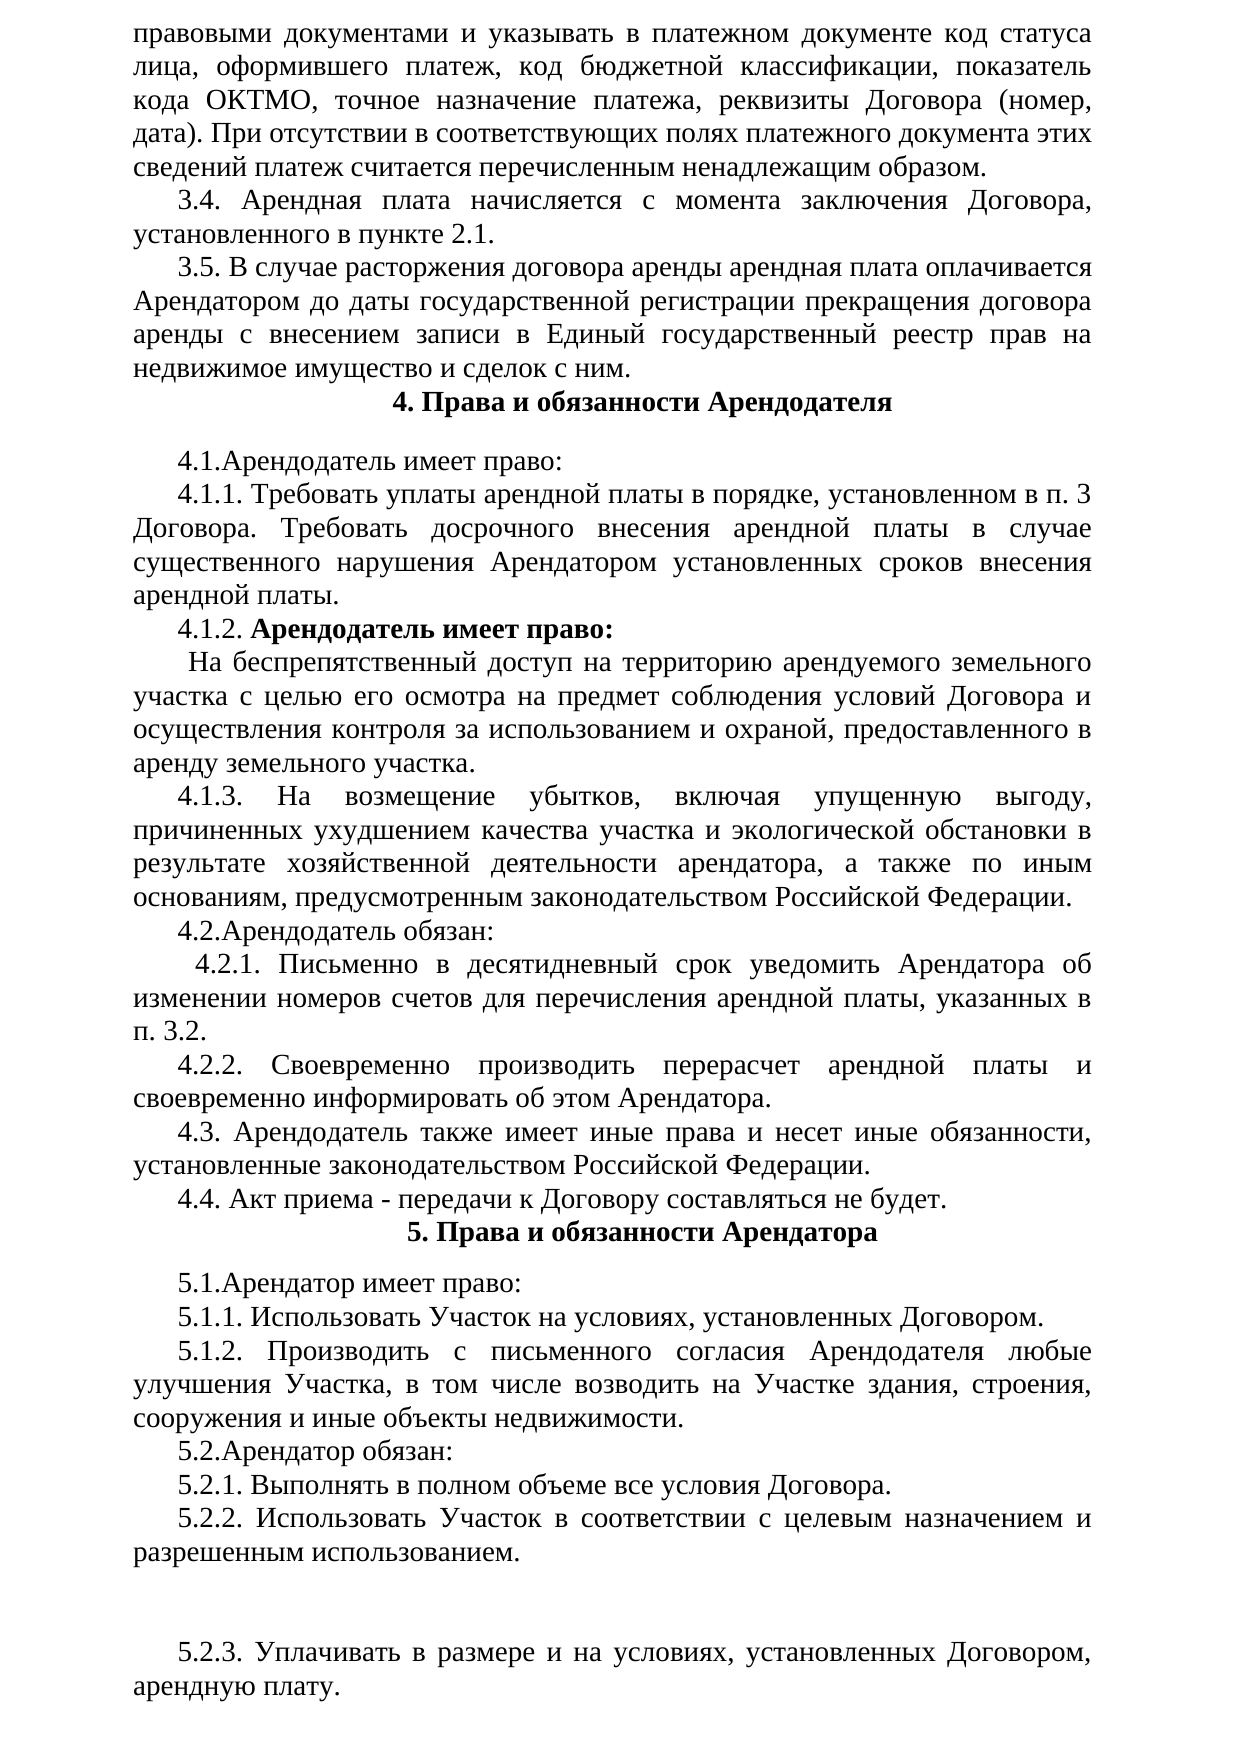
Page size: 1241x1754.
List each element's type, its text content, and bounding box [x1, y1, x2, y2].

text 5.2.3. Уплачивать в размере и на условиях, установленных Договором, арендную плату. [133, 1634, 1093, 1702]
text 4.2.2. Своевременно производить перерасчет арендной платы и своевременно информировать об этом Арендатора. [133, 1047, 1093, 1114]
text 3.5. В случае расторжения договора аренды арендная плата оплачивается Арендатором до даты государственной регистрации прекращения договора аренды с внесением записи в Единый государственный реестр прав на недвижимое имущество и сделок с ним. [133, 249, 1093, 384]
text 4.3. Арендодатель также имеет иные права и несет иные обязанности, установленные законодательством Российской Федерации. [133, 1114, 1093, 1181]
text 4.1.2. Арендодатель имеет право: [133, 611, 1093, 644]
text 4.2.1. Письменно в десятидневный срок уведомить Арендатора об изменении номеров счетов для перечисления арендной платы, указанных в п. 3.2. [133, 946, 1093, 1047]
text 5.2.2. Использовать Участок в соответствии с целевым назначением и разрешенным использованием. [133, 1500, 1093, 1567]
text 5. Права и обязанности Арендатора [162, 1214, 1093, 1248]
text 5.1.1. Использовать Участок на условиях, установленных Договором. [133, 1299, 1093, 1333]
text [133, 15, 1093, 182]
text 3.4. Арендная плата начисляется с момента заключения Договора, установленного в пункте 2.1. [133, 182, 1093, 249]
text 5.1.Арендатор имеет право: [133, 1266, 1093, 1299]
text 4.1.3. На возмещение убытков, включая упущенную выгоду, причиненных ухудшением качества участка и экологической обстановки в результате хозяйственной деятельности арендатора, а также по иным основаниям, предусмотренным законодательством Российской Федерации. [133, 778, 1093, 913]
text 5.2.1. Выполнять в полном объеме все условия Договора. [133, 1467, 1093, 1500]
text 4.2.Арендодатель обязан: [133, 913, 1093, 946]
text 5.1.2. Производить с письменного согласия Арендодателя любые улучшения Участка, в том числе возводить на Участке здания, строения, сооружения и иные объекты недвижимости. [133, 1333, 1093, 1433]
text 4.1.Арендодатель имеет право: [133, 443, 1093, 477]
text 4.1.1. Требовать уплаты арендной платы в порядке, установленном в п. 3 Договора. Требовать досрочного внесения арендной платы в случае существенного нарушения Арендатором установленных сроков внесения арендной платы. [133, 477, 1093, 611]
text 4. Права и обязанности Арендодателя [162, 384, 1093, 417]
text 5.2.Арендатор обязан: [133, 1433, 1093, 1467]
text На беспрепятственный доступ на территорию арендуемого земельного участка с целью его осмотра на предмет соблюдения условий Договора и осуществления контроля за использованием и охраной, предоставленного в аренду земельного участка. [133, 644, 1093, 778]
text 4.4. Акт приема - передачи к Договору составляться не будет. [133, 1181, 1093, 1214]
